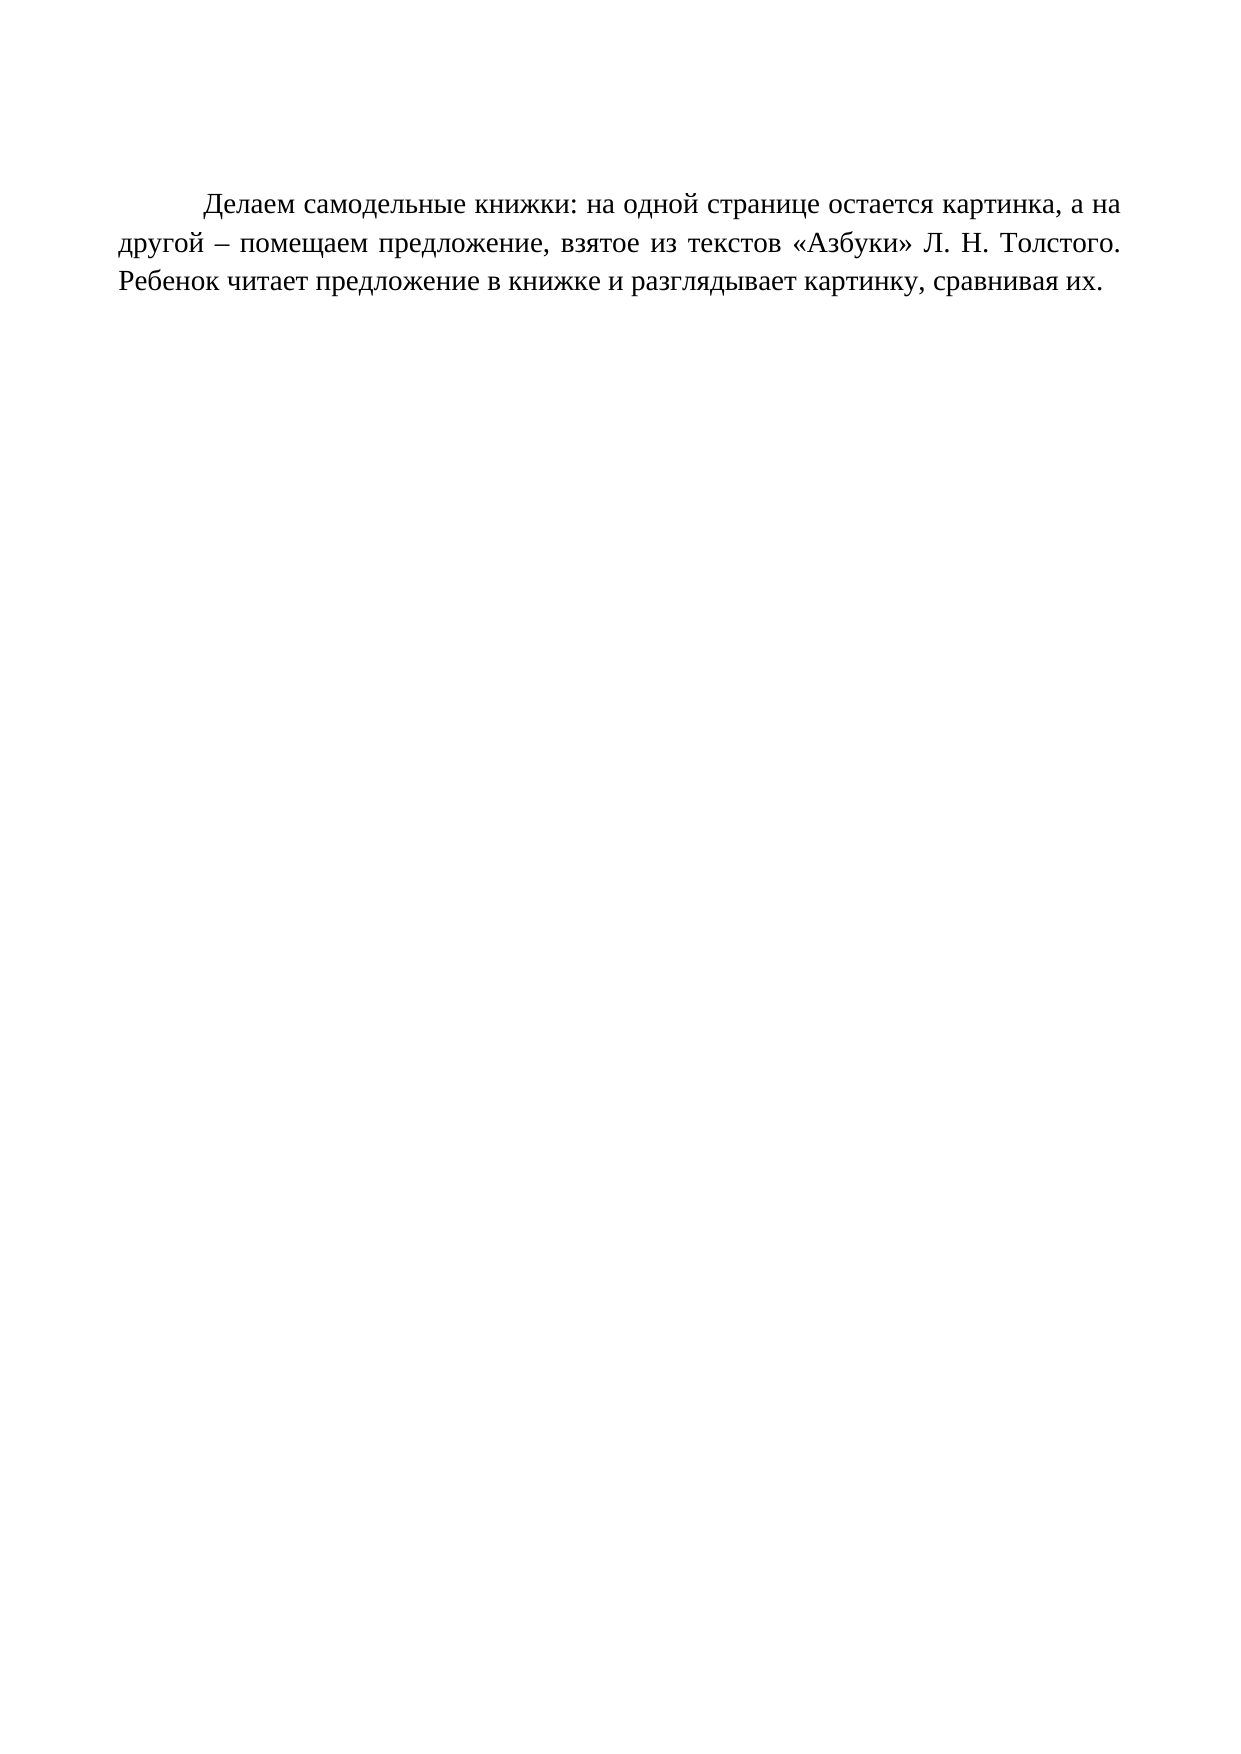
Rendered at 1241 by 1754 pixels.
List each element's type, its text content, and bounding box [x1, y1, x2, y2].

text Делаем самодельные книжки: на одной странице остается картинка, а на другой – помещаем предложение, взятое из текстов «Азбуки» Л. Н. Толстого. Ребенок читает предложение в книжке и разглядывает картинку, сравнивая их. [118, 148, 1122, 297]
